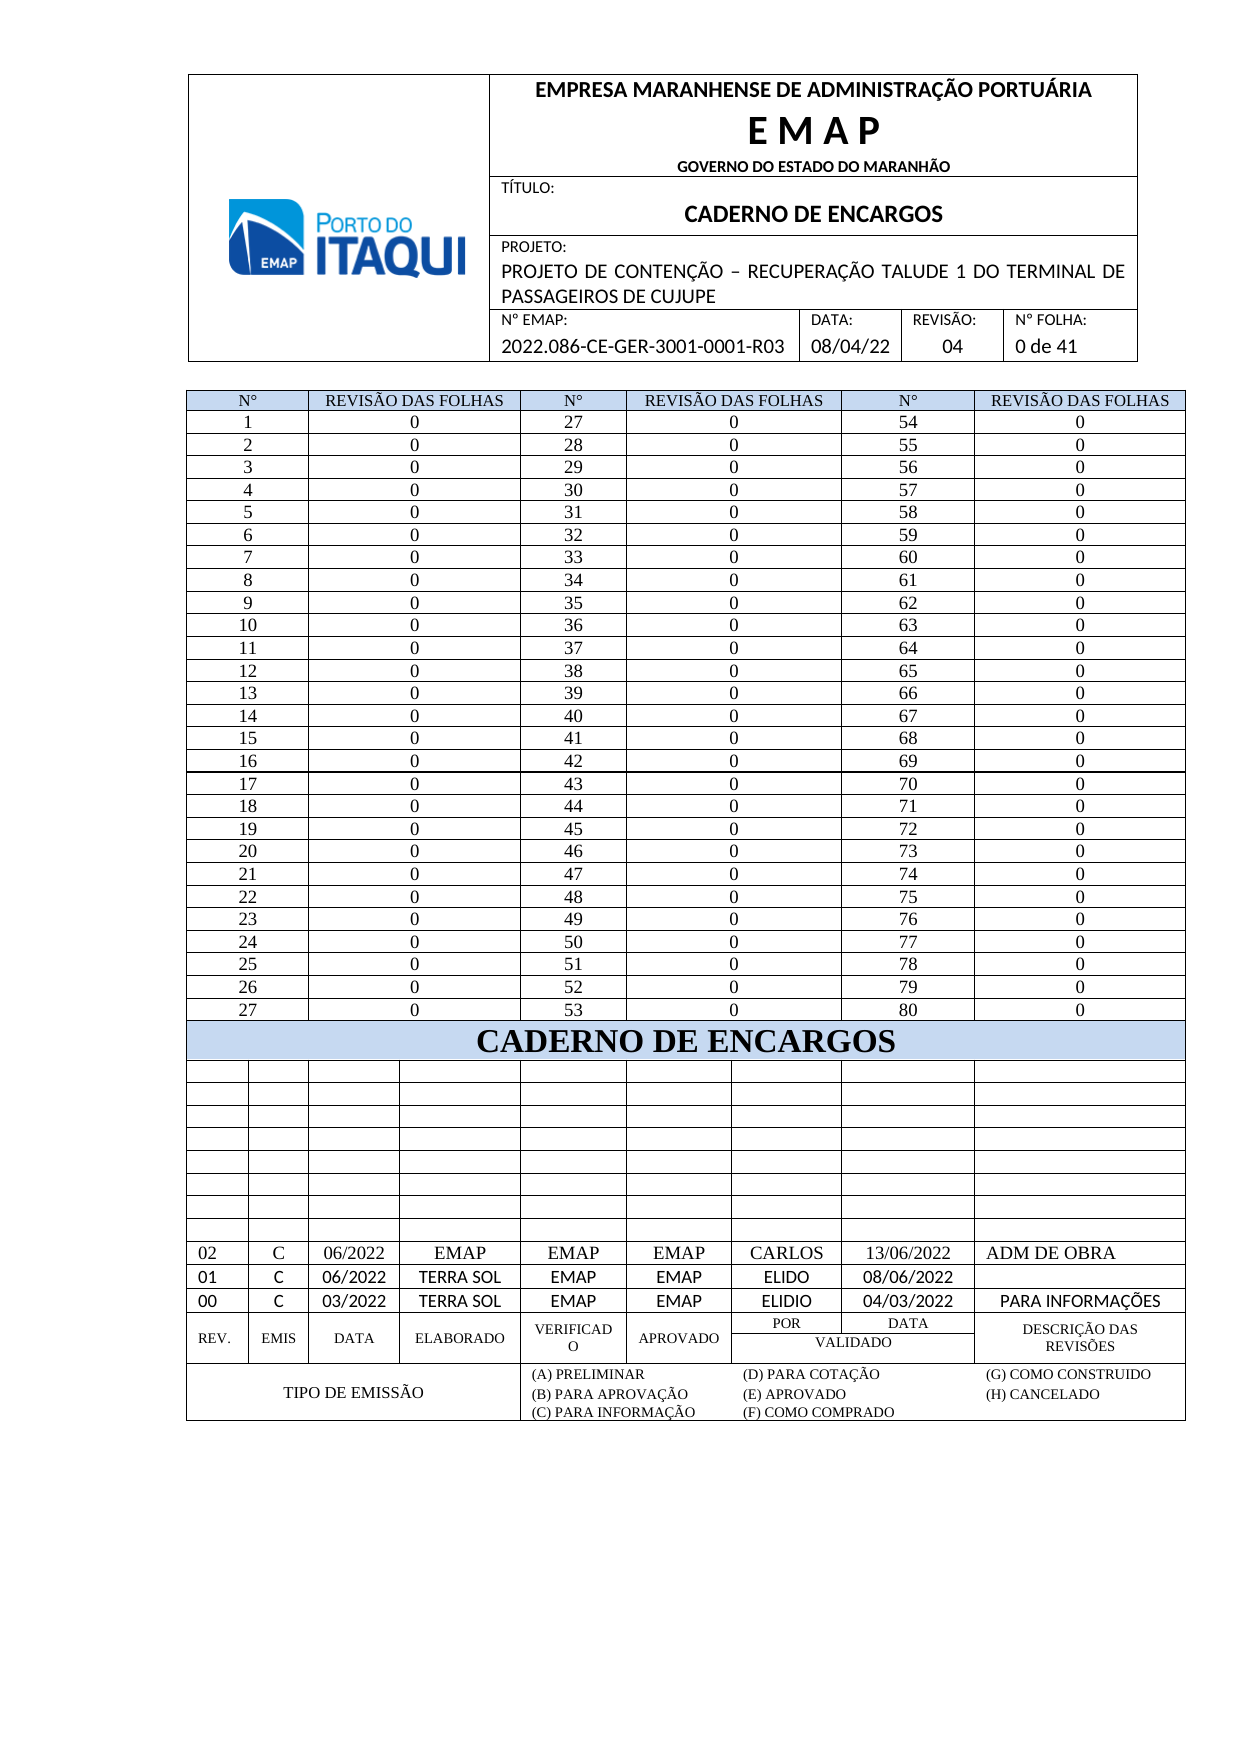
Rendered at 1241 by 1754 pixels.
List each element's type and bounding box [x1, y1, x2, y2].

picture [229, 199, 465, 278]
